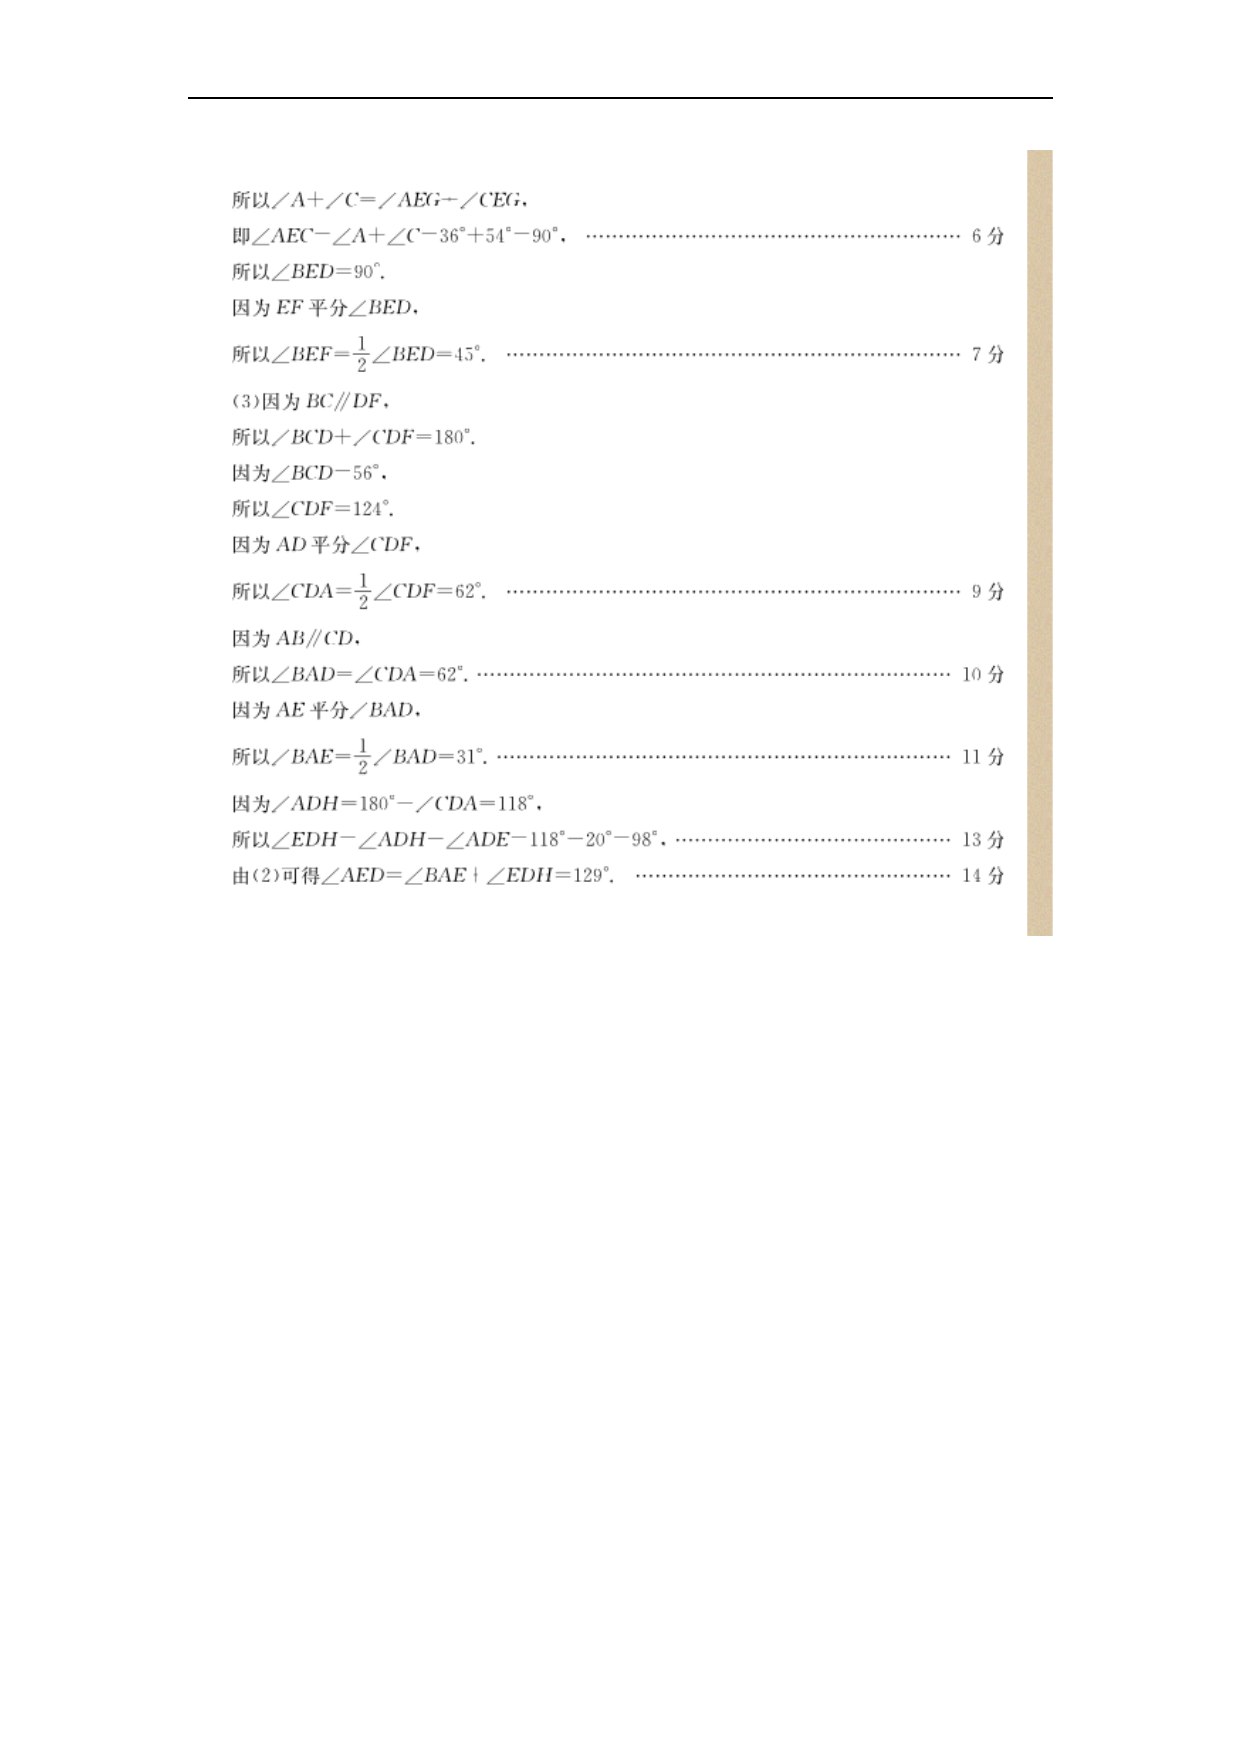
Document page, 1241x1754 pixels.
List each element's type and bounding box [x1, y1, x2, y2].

picture [187, 150, 1053, 936]
